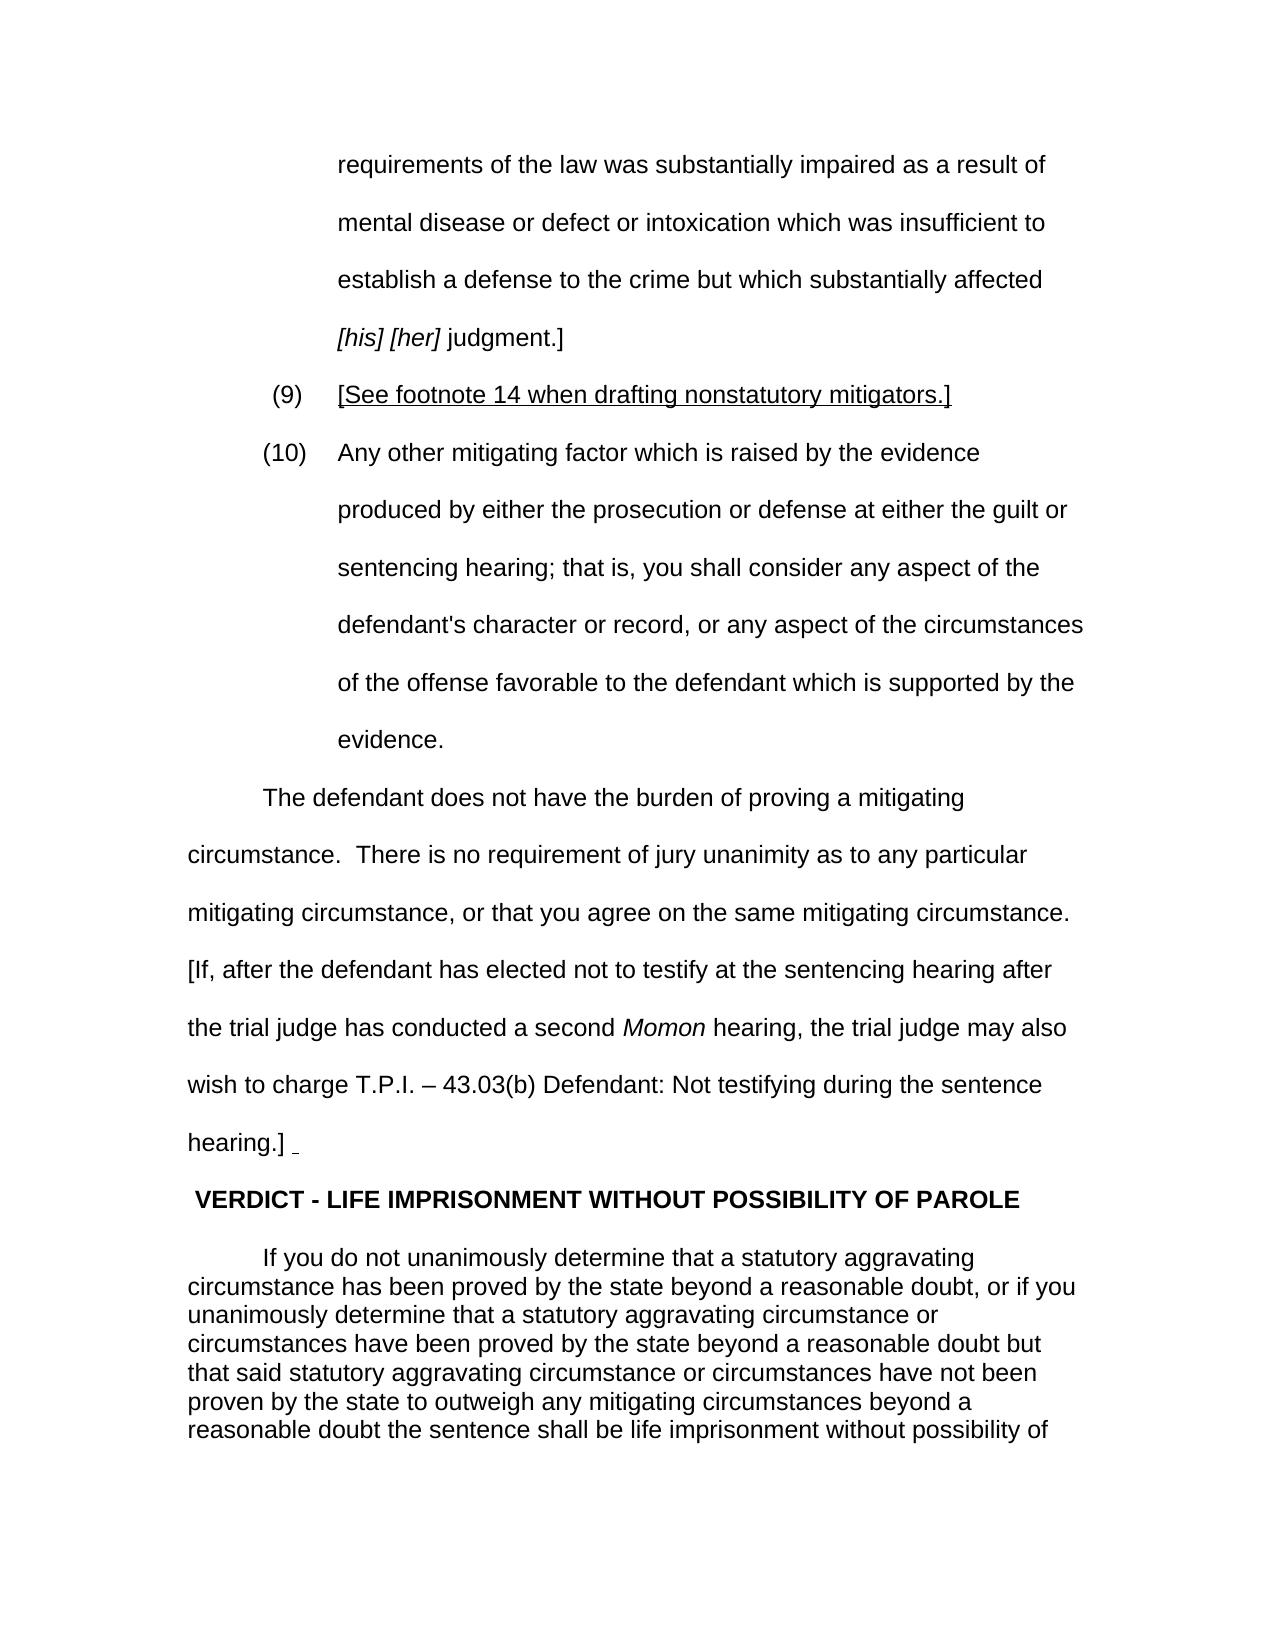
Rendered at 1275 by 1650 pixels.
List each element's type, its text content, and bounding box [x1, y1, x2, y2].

list (10) Any other mitigating factor which is raised by the evidence produced by either the prosecution or defense at either the guilt or sentencing hearing; that is, you shall consider any aspect of the defendant's character or record, or any aspect of the circumstances of the offense favorable to the defendant which is supported by the evidence. [187, 438, 1087, 754]
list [187, 1243, 1087, 1444]
text (9) [See footnote 14 when drafting nonstatutory mitigators.] [272, 380, 1087, 409]
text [187, 150, 1087, 351]
list VERDICT - LIFE IMPRISONMENT WITHOUT POSSIBILITY OF PAROLE [187, 1185, 1087, 1214]
list The defendant does not have the burden of proving a mitigating circumstance. There is no requirement of jury unanimity as to any particular mitigating circumstance, or that you agree on the same mitigating circumstance. [If, after the defendant has elected not to testify at the sentencing hearing after the trial judge has conducted a second Momon hearing, the trial judge may also wish to charge T.P.I. – 43.03(b) Defendant: Not testifying during the sentence hearing.] [187, 783, 1087, 1156]
